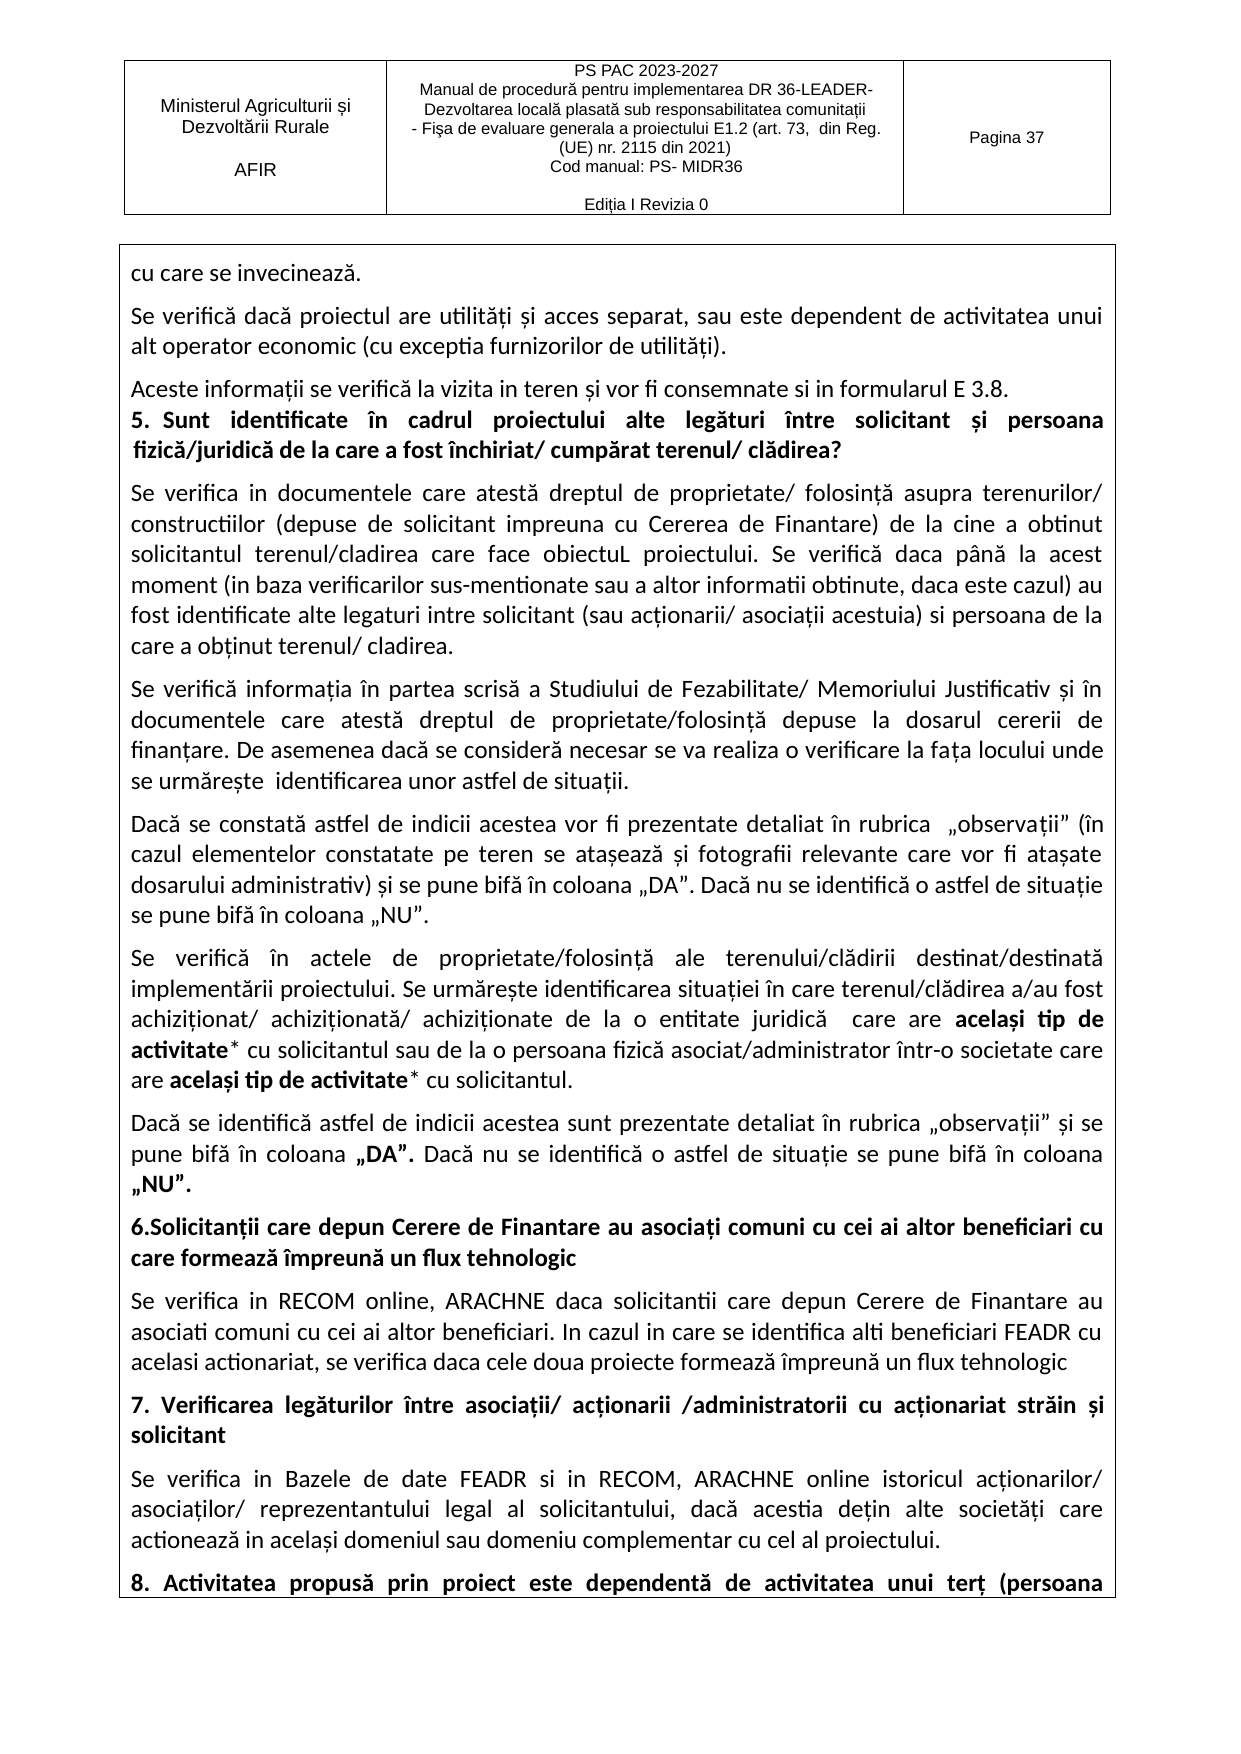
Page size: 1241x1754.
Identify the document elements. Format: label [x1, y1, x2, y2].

table_cell [120, 245, 1115, 1597]
